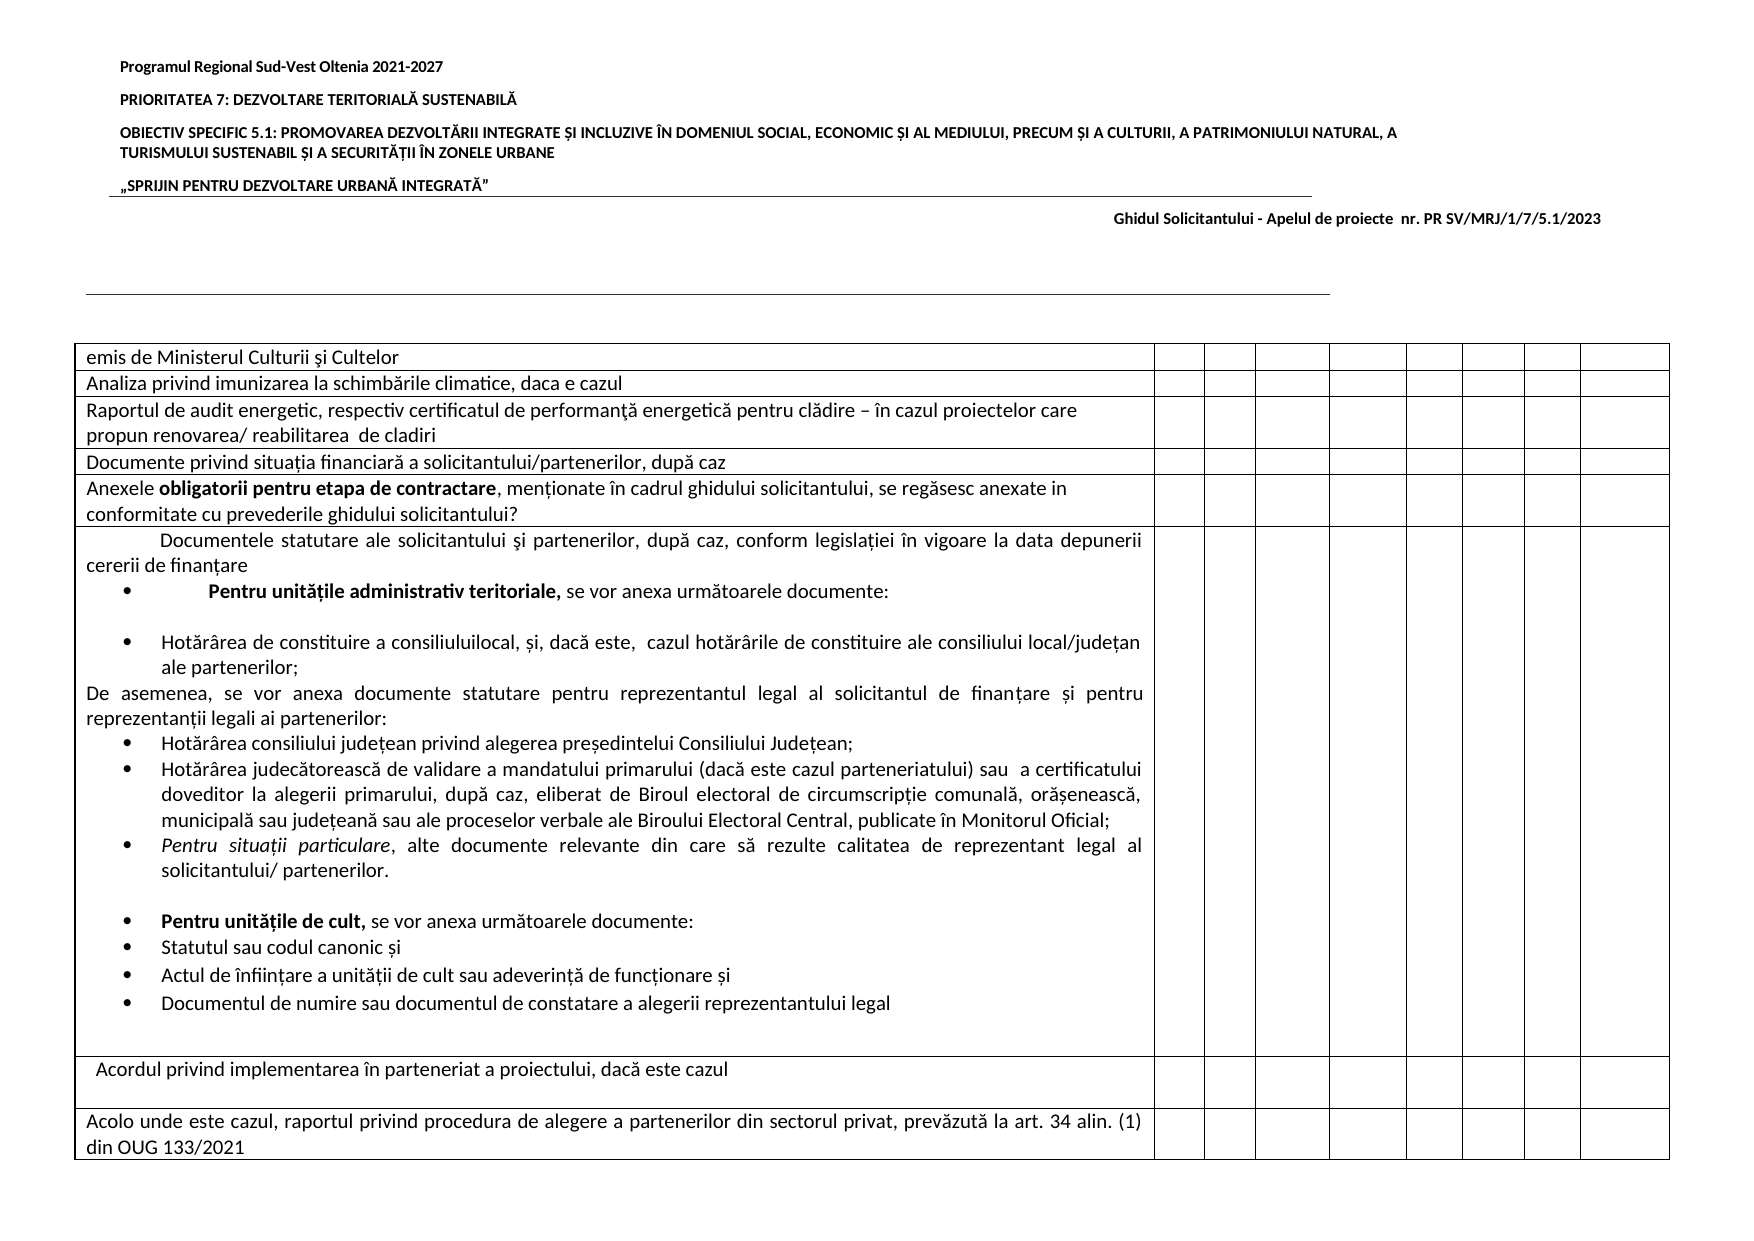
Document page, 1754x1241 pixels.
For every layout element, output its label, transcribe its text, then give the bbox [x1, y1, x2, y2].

table_cell [1525, 371, 1580, 396]
table_cell [1256, 397, 1329, 448]
table_cell [1407, 371, 1462, 396]
table_cell [1463, 527, 1524, 1056]
table_cell [1407, 1109, 1462, 1159]
table_cell [1155, 1057, 1204, 1107]
table_cell [1330, 1057, 1406, 1107]
table_cell [1256, 527, 1329, 1056]
table_cell [1525, 344, 1580, 369]
table_cell [1155, 344, 1204, 369]
table_cell Raportul de audit energetic, respectiv certificatul de performanţă energetică pentru clădire – în cazul proiectelor care propun renovarea/ reabilitarea de cladiri [76, 397, 1154, 448]
table_cell [1407, 475, 1462, 526]
table_cell [1463, 1057, 1524, 1107]
table_cell [1463, 371, 1524, 396]
table_cell Documentele statutare ale solicitantului şi partenerilor, după caz, conform legislației în vigoare la data depunerii cererii de finanțare Pentru unităţile administrativ teritoriale, se vor anexa următoarele documente: Hotărârea de constituire a consiliuluilocal, și, dacă este, cazul hotărârile de constituire ale consiliului local/județan ale partenerilor; De asemenea, se vor anexa documente statutare pentru reprezentantul legal al solicitantul de finanţare şi pentru reprezentanţii legali ai partenerilor: Hotărârea consiliului judeţean privind alegerea preşedintelui Consiliului Judeţean; Hotărârea judecătorească de validare a mandatului primarului (dacă este cazul parteneriatului) sau a certificatului doveditor la alegerii primarului, după caz, eliberat de Biroul electoral de circumscripție comunală, orășenească, municipală sau județeană sau ale proceselor verbale ale Biroului Electoral Central, publicate în Monitorul Oficial; Pentru situații particulare, alte documente relevante din care să rezulte calitatea de reprezentant legal al solicitantului/ partenerilor. Pentru unităţile de cult, se vor anexa următoarele documente: Statutul sau codul canonic şi Actul de înfiinţare a unităţii de cult sau adeverinţă de funcţionare şi Documentul de numire sau documentul de constatare a alegerii reprezentantului legal [76, 527, 1154, 1056]
table_cell [1155, 449, 1204, 474]
table_cell [1581, 397, 1669, 448]
table_cell Analiza privind imunizarea la schimbările climatice, daca e cazul [76, 371, 1154, 396]
table_cell [1205, 371, 1255, 396]
table_cell [1581, 371, 1669, 396]
table_cell [1256, 371, 1329, 396]
table_cell [1256, 1109, 1329, 1159]
table_cell [1330, 475, 1406, 526]
table_cell [1330, 397, 1406, 448]
table_cell [1256, 475, 1329, 526]
table_cell [1463, 344, 1524, 369]
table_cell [76, 344, 1154, 369]
table_cell [1407, 397, 1462, 448]
table_cell [1155, 371, 1204, 396]
table_cell [1330, 449, 1406, 474]
table_cell [1256, 449, 1329, 474]
table_cell [1525, 1057, 1580, 1107]
table_cell [1525, 527, 1580, 1056]
table_cell [1330, 1109, 1406, 1159]
table_cell [1155, 527, 1204, 1056]
table_cell [1463, 1109, 1524, 1159]
table_cell [1525, 449, 1580, 474]
table_cell [1581, 344, 1669, 369]
table_cell [1581, 1057, 1669, 1107]
table_cell [1581, 1109, 1669, 1159]
table_cell [1525, 1109, 1580, 1159]
table_cell [1463, 475, 1524, 526]
table_cell [1463, 397, 1524, 448]
table_cell Acordul privind implementarea în parteneriat a proiectului, dacă este cazul [76, 1057, 1154, 1107]
table_cell [1581, 527, 1669, 1056]
table_cell [1330, 527, 1406, 1056]
table_cell [1205, 1109, 1255, 1159]
table_cell [1463, 449, 1524, 474]
table_cell Anexele obligatorii pentru etapa de contractare, menționate în cadrul ghidului solicitantului, se regăsesc anexate in conformitate cu prevederile ghidului solicitantului? [76, 475, 1154, 526]
table_cell [1155, 1109, 1204, 1159]
table_cell [1205, 397, 1255, 448]
table_cell [1407, 344, 1462, 369]
table_cell [1205, 344, 1255, 369]
table_cell [1407, 1057, 1462, 1107]
table_cell [1155, 397, 1204, 448]
table_cell [1256, 1057, 1329, 1107]
table_cell [1407, 449, 1462, 474]
table_cell [1155, 475, 1204, 526]
table_cell [1205, 1057, 1255, 1107]
table_cell [1205, 527, 1255, 1056]
table_cell [1581, 475, 1669, 526]
table_cell [1330, 344, 1406, 369]
table_cell [1407, 527, 1462, 1056]
table_cell Documente privind situația financiară a solicitantului/partenerilor, după caz [76, 449, 1154, 474]
table_cell [1525, 475, 1580, 526]
table_cell [1256, 344, 1329, 369]
table_cell [1330, 371, 1406, 396]
table_cell [1205, 475, 1255, 526]
table_cell Acolo unde este cazul, raportul privind procedura de alegere a partenerilor din sectorul privat, prevăzută la art. 34 alin. (1) din OUG 133/2021 [76, 1109, 1154, 1159]
table_cell [1205, 449, 1255, 474]
table_cell [1525, 397, 1580, 448]
table_cell [1581, 449, 1669, 474]
